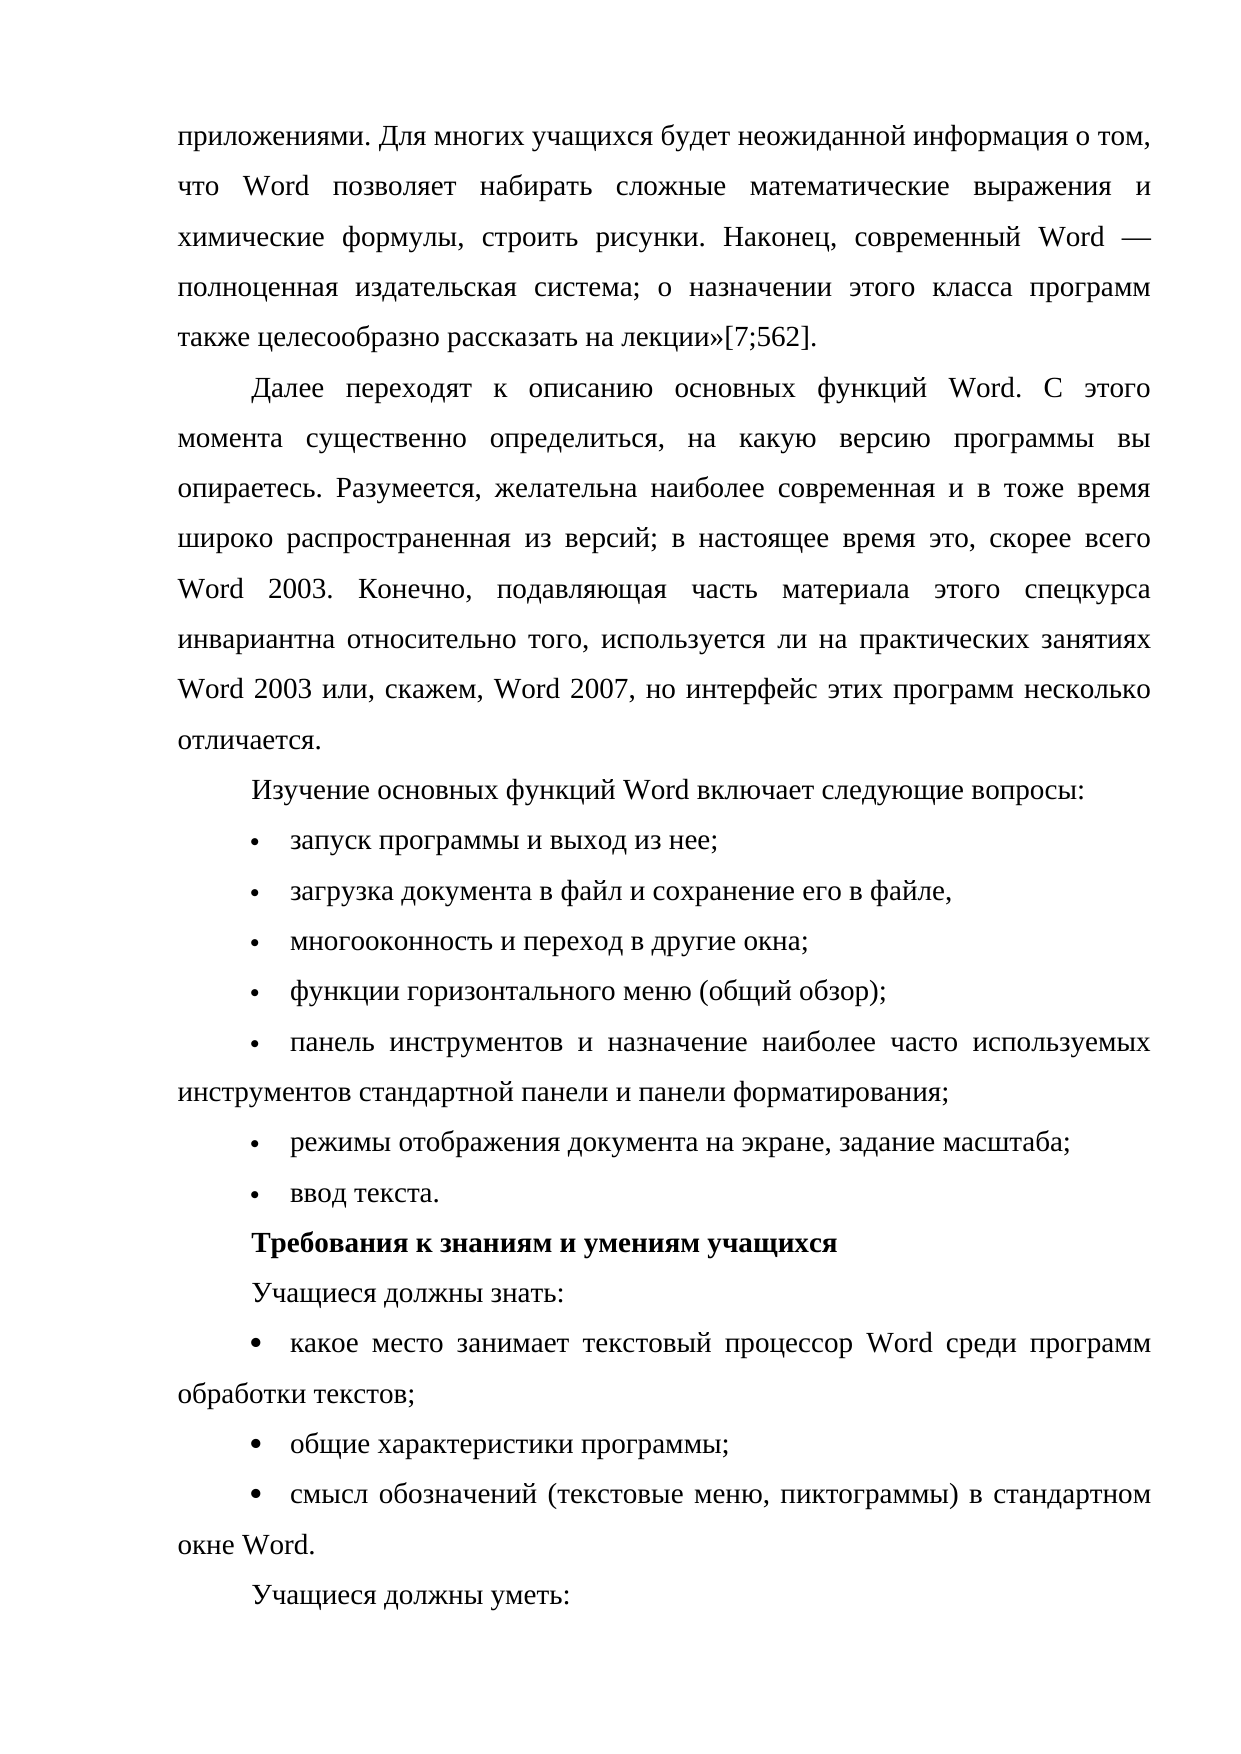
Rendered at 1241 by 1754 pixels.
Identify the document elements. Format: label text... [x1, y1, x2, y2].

list функции горизонтального меню (общий обзор); [177, 973, 1152, 1007]
list смысл обозначений (текстовые меню, пиктограммы) в стандартном окне Word. [177, 1477, 1152, 1560]
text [177, 118, 1152, 353]
text Учащиеся должны знать: [177, 1275, 1152, 1309]
text Далее переходят к описанию основных функций Word. C этого момента существенно определиться, на какую версию программы вы опираетесь. Разумеется, желательна наиболее современная и в тоже время широко распространенная из версий; в настоящее время это, скорее всего Word 2003. Конечно, подавляющая часть материала этого спецкурса инвариантна относительно того, используется ли на практических занятиях Word 2003 или, скажем, Word 2007, но интерфейс этих программ несколько отличается. [177, 370, 1152, 755]
list панель инструментов и назначение наиболее часто используемых инструментов стандартной панели и панели форматирования; [177, 1024, 1152, 1108]
text Изучение основных функций Word включает следующие вопросы: [177, 772, 1152, 806]
list многооконность и переход в другие окна; [177, 923, 1152, 957]
list запуск программы и выход из нее; [177, 822, 1152, 856]
list общие характеристики программы; [177, 1426, 1152, 1460]
text Учащиеся должны уметь: [177, 1577, 1152, 1611]
list какое место занимает текстовый процессор Word среди программ обработки текстов; [177, 1326, 1152, 1409]
text Требования к знаниям и умениям учащихся [177, 1225, 1152, 1258]
list ввод текста. [177, 1175, 1152, 1208]
list режимы отображения документа на экране, задание масштаба; [177, 1124, 1152, 1158]
list загрузка документа в файл и сохранение его в файле, [177, 873, 1152, 906]
